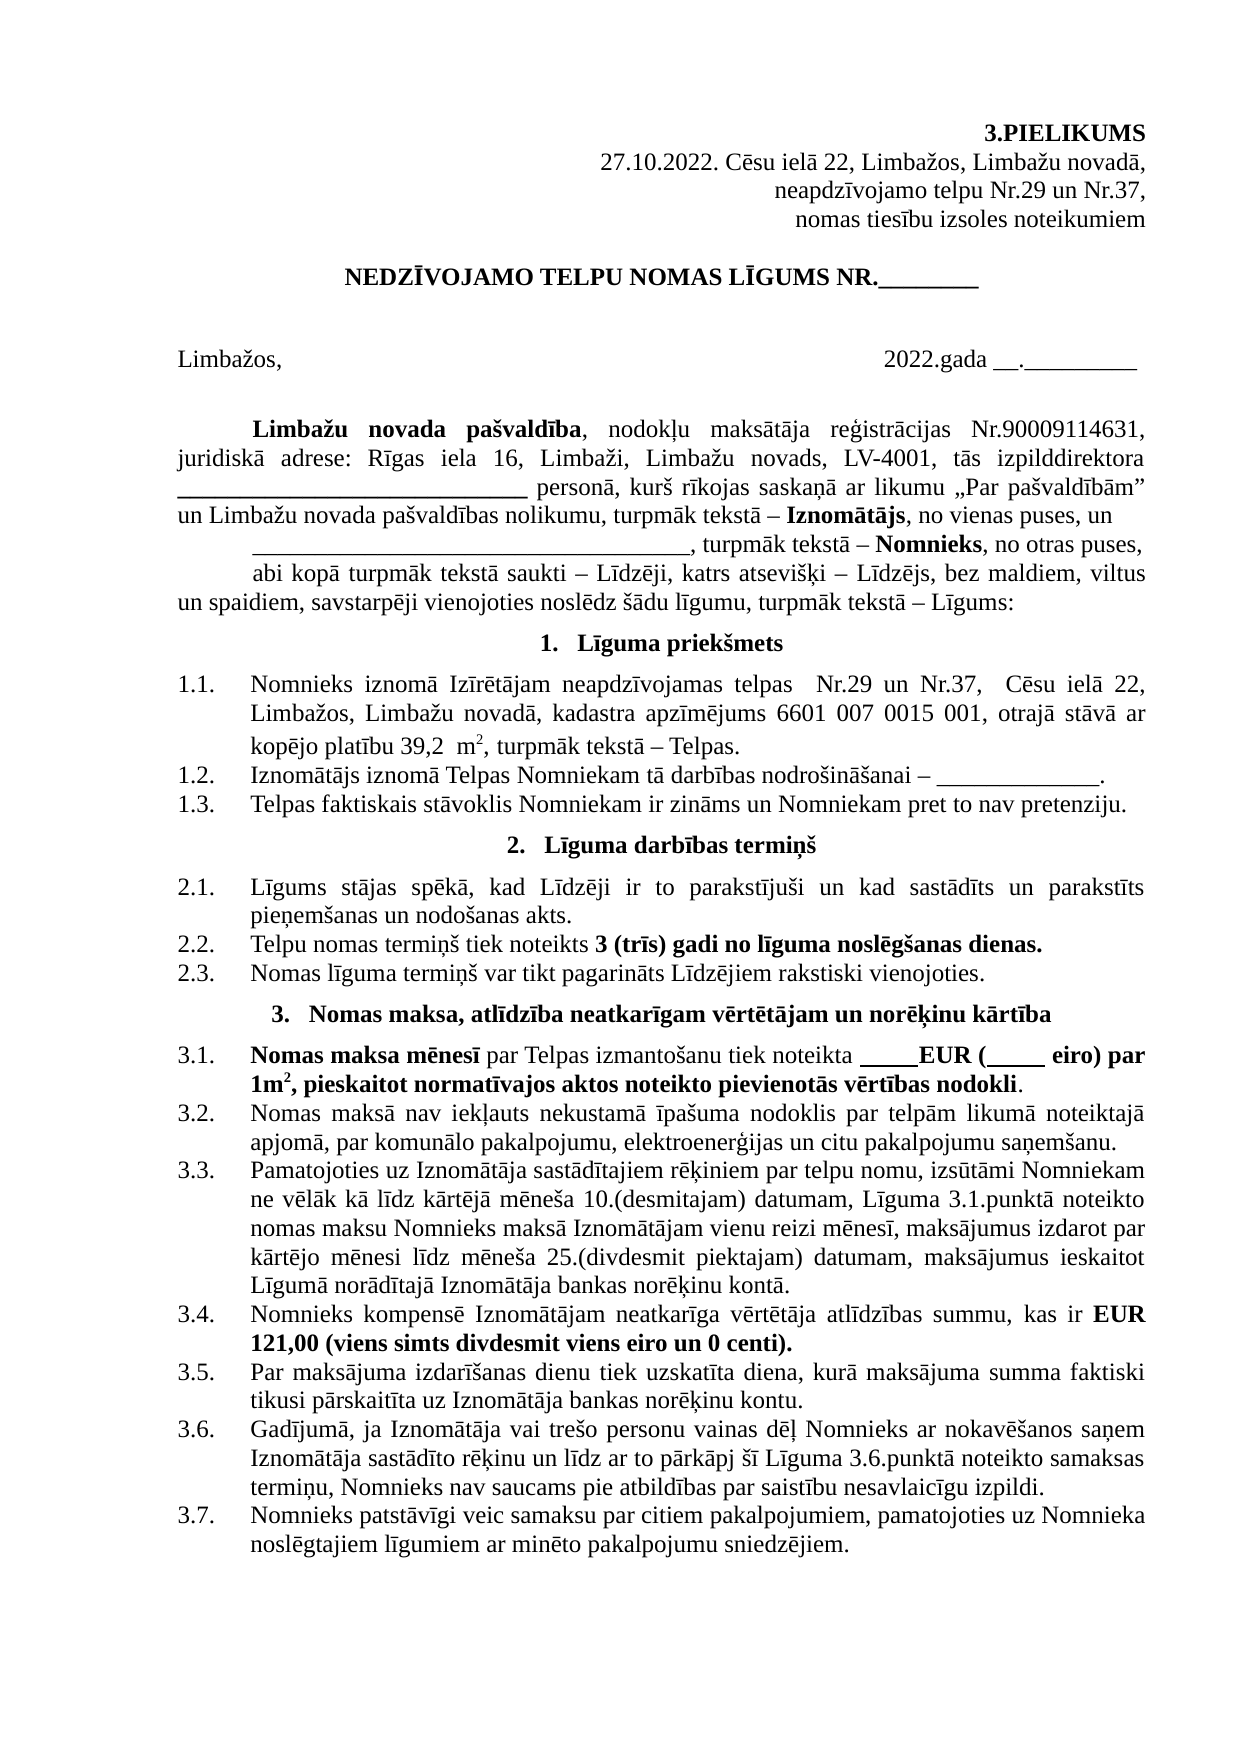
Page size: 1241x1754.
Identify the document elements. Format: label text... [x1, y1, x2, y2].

list Telpu nomas termiņš tiek noteikts 3 (trīs) gadi no līguma noslēgšanas dienas. [177, 929, 1146, 958]
list Gadījumā, ja Iznomātāja vai trešo personu vainas dēļ Nomnieks ar nokavēšanos saņem Iznomātāja sastādīto rēķinu un līdz ar to pārkāpj šī Līguma 3.6.punktā noteikto samaksas termiņu, Nomnieks nav saucams pie atbildības par saistību nesavlaicīgu izpildi. [177, 1414, 1146, 1500]
list Nomnieks patstāvīgi veic samaksu par citiem pakalpojumiem, pamatojoties uz Nomnieka noslēgtajiem līgumiem ar minēto pakalpojumu sniedzējiem. [177, 1500, 1146, 1558]
list Nomas maksa mēnesī par Telpas izmantošanu tiek noteikta EUR ( eiro) par 1m2, pieskaitot normatīvajos aktos noteikto pievienotās vērtības nodokli. [177, 1040, 1146, 1098]
list Līguma darbības termiņš [177, 830, 1146, 859]
text neapdzīvojamo telpu Nr.29 un Nr.37, [177, 176, 1146, 204]
list Telpas faktiskais stāvoklis Nomniekam ir zināms un Nomniekam pret to nav pretenziju. [177, 789, 1146, 818]
list Līgums stājas spēkā, kad Līdzēji ir to parakstījuši un kad sastādīts un parakstīts pieņemšanas un nodošanas akts. [177, 872, 1146, 929]
list Nomnieks kompensē Iznomātājam neatkarīga vērtētāja atlīdzības summu, kas ir EUR 121,00 (viens simts divdesmit viens eiro un 0 centi). [177, 1299, 1146, 1357]
text Limbažu novada pašvaldība, nodokļu maksātāja reģistrācijas Nr.90009114631, juridiskā adrese: Rīgas iela 16, Limbaži, Limbažu novads, LV-4001, tās izpilddirektora ____________________________ personā, kurš rīkojas saskaņā ar likumu „Par pašvaldībām” un Limbažu novada pašvaldības nolikumu, turpmāk tekstā – Iznomātājs, no vienas puses, un [177, 414, 1146, 529]
text 27.10.2022. Cēsu ielā 22, Limbažos, Limbažu novadā, [177, 147, 1146, 176]
text NEDZĪVOJAMO TELPU nomas Līgums Nr.________ [177, 262, 1146, 291]
text nomas tiesību izsoles noteikumiem [177, 204, 1146, 233]
text ___________________________________, turpmāk tekstā – Nomnieks, no otras puses, [177, 529, 1146, 558]
text abi kopā turpmāk tekstā saukti – Līdzēji, katrs atsevišķi – Līdzējs, bez maldiem, viltus un spaidiem, savstarpēji vienojoties noslēdz šādu līgumu, turpmāk tekstā – Līgums: [177, 558, 1146, 616]
text 3.PIELIKUMS [177, 118, 1146, 147]
list Nomas maksa, atlīdzība neatkarīgam vērtētājam un norēķinu kārtība [177, 999, 1146, 1028]
list Līguma priekšmets [177, 628, 1146, 657]
list Par maksājuma izdarīšanas dienu tiek uzskatīta diena, kurā maksājuma summa faktiski tikusi pārskaitīta uz Iznomātāja bankas norēķinu kontu. [177, 1357, 1146, 1414]
list Nomas maksā nav iekļauts nekustamā īpašuma nodoklis par telpām likumā noteiktajā apjomā, par komunālo pakalpojumu, elektroenerģijas un citu pakalpojumu saņemšanu. [177, 1098, 1146, 1155]
text Limbažos, 2022.gada __._________ [177, 344, 1146, 373]
list Nomnieks iznomā Izīrētājam neapdzīvojamas telpas Nr.29 un Nr.37, Cēsu ielā 22, Limbažos, Limbažu novadā, kadastra apzīmējums 6601 007 0015 001, otrajā stāvā ar kopējo platību 39,2 m2, turpmāk tekstā – Telpas. [177, 669, 1146, 760]
list Pamatojoties uz Iznomātāja sastādītajiem rēķiniem par telpu nomu, izsūtāmi Nomniekam ne vēlāk kā līdz kārtējā mēneša 10.(desmitajam) datumam, Līguma 3.1.punktā noteikto nomas maksu Nomnieks maksā Iznomātājam vienu reizi mēnesī, maksājumus izdarot par kārtējo mēnesi līdz mēneša 25.(divdesmit piektajam) datumam, maksājumus ieskaitot Līgumā norādītajā Iznomātāja bankas norēķinu kontā. [177, 1155, 1146, 1299]
list Nomas līguma termiņš var tikt pagarināts Līdzējiem rakstiski vienojoties. [177, 958, 1146, 987]
list Iznomātājs iznomā Telpas Nomniekam tā darbības nodrošināšanai – _____________. [177, 760, 1146, 789]
